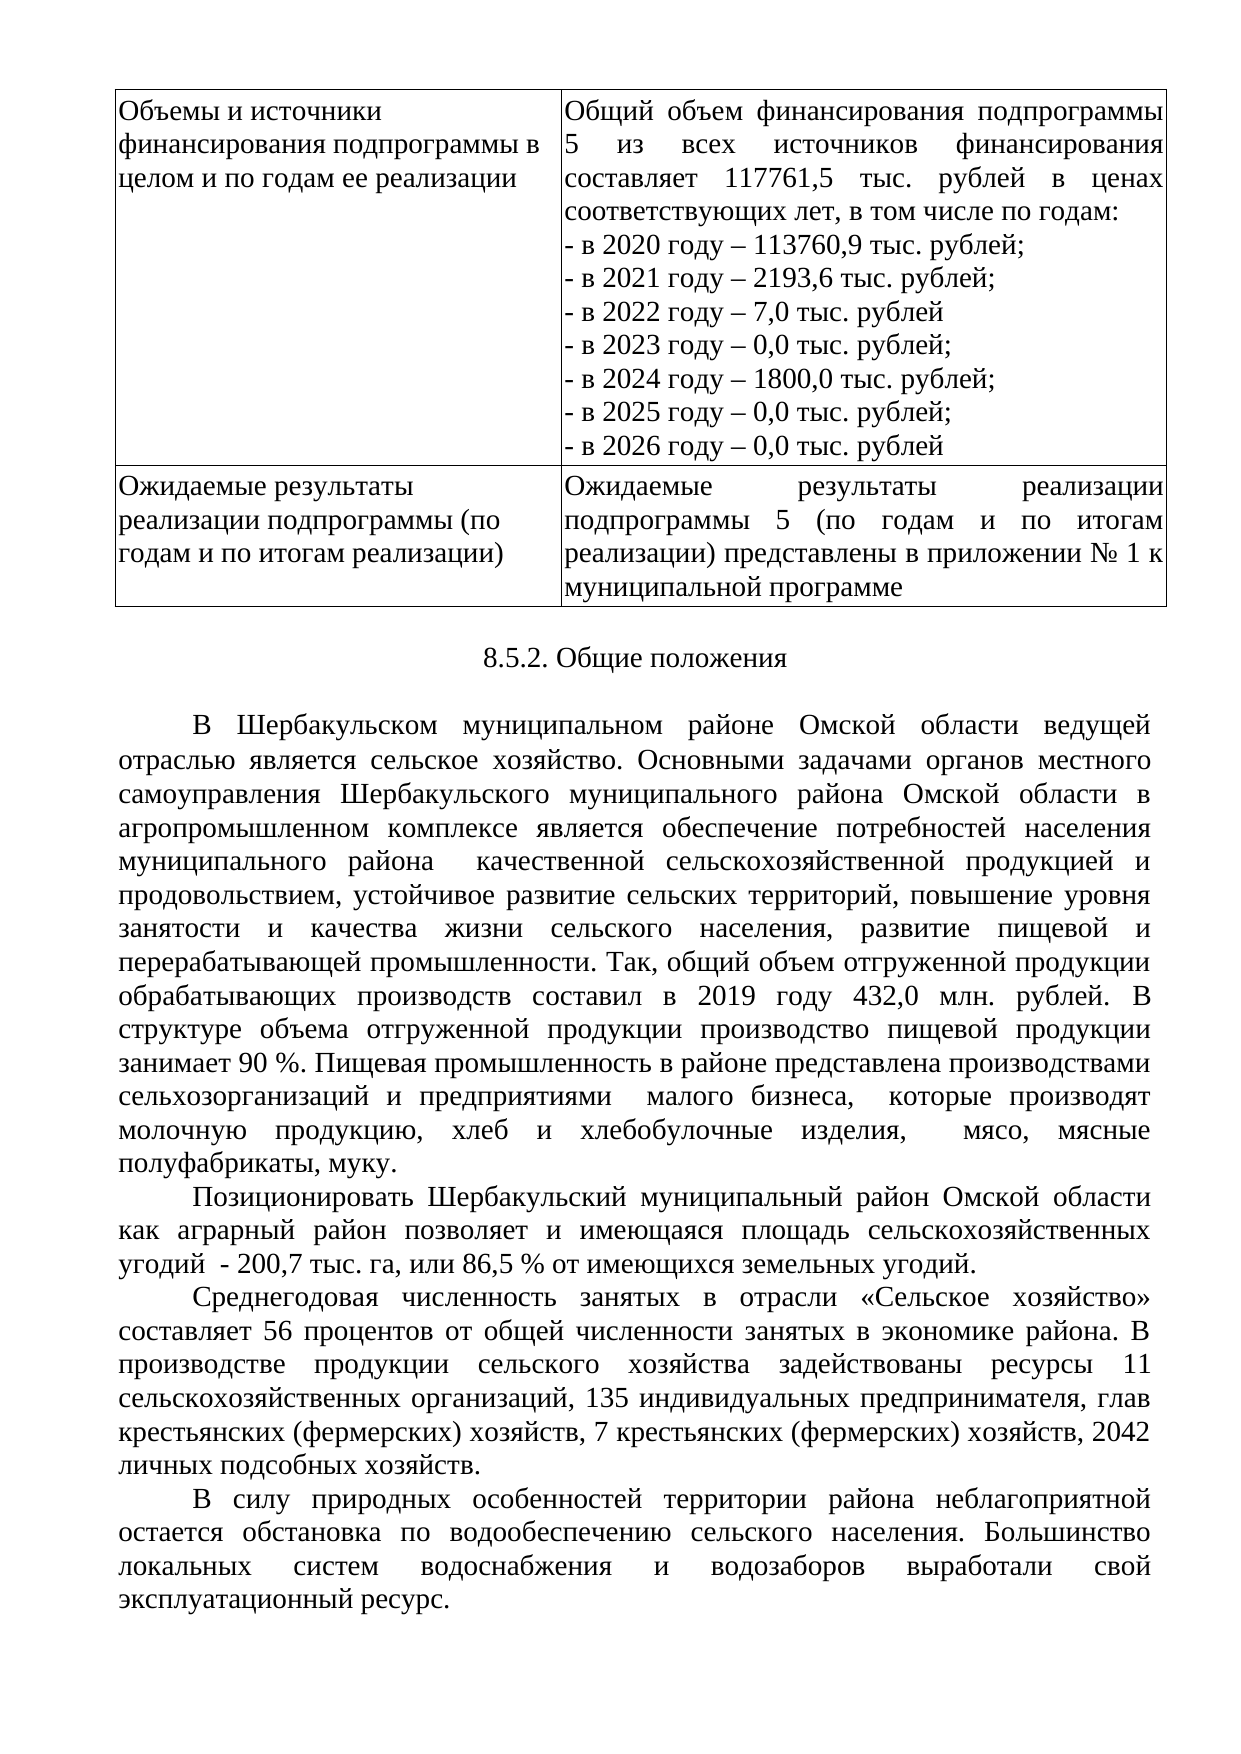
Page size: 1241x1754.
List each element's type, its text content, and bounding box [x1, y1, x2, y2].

text Позиционировать Шербакульский муниципальный район Омской области как аграрный район позволяет и имеющаяся площадь сельскохозяйственных угодий - 200,7 тыс. га, или 86,5 % от имеющихся земельных угодий. [118, 1179, 1152, 1279]
text Среднегодовая численность занятых в отрасли «Сельское хозяйство» составляет 56 процентов от общей численности занятых в экономике района. В производстве продукции сельского хозяйства задействованы ресурсы 11 сельскохозяйственных организаций, 135 индивидуальных предпринимателя, глав крестьянских (фермерских) хозяйств, 7 крестьянских (фермерских) хозяйств, 2042 личных подсобных хозяйств. [118, 1279, 1152, 1481]
table_cell Ожидаемые результаты реализации подпрограммы (по годам и по итогам реализации) [116, 466, 561, 606]
table_cell Общий объем финансирования подпрограммы 5 из всех источников финансирования составляет 117761,5 тыс. рублей в ценах соответствующих лет, в том числе по годам: - в 2020 году – 113760,9 тыс. рублей; - в 2021 году – 2193,6 тыс. рублей; - в 2022 году – 7,0 тыс. рублей - в 2023 году – 0,0 тыс. рублей; - в 2024 году – 1800,0 тыс. рублей; - в 2025 году – 0,0 тыс. рублей; - в 2026 году – 0,0 тыс. рублей [562, 90, 1166, 464]
table_cell Ожидаемые результаты реализации подпрограммы 5 (по годам и по итогам реализации) представлены в приложении № 1 к муниципальной программе [562, 466, 1166, 606]
text В Шербакульском муниципальном районе Омской области ведущей отраслью является сельское хозяйство. Основными задачами органов местного самоуправления Шербакульского муниципального района Омской области в агропромышленном комплексе является обеспечение потребностей населения муниципального района качественной сельскохозяйственной продукцией и продовольствием, устойчивое развитие сельских территорий, повышение уровня занятости и качества жизни сельского населения, развитие пищевой и перерабатывающей промышленности. Так, общий объем отгруженной продукции обрабатывающих производств составил в 2019 году 432,0 млн. рублей. В структуре объема отгруженной продукции производство пищевой продукции занимает 90 %. Пищевая промышленность в районе представлена производствами сельхозорганизаций и предприятиями малого бизнеса, которые производят молочную продукцию, хлеб и хлебобулочные изделия, мясо, мясные полуфабрикаты, муку. [118, 707, 1152, 1179]
text В силу природных особенностей территории района неблагоприятной остается обстановка по водообеспечению сельского населения. Большинство локальных систем водоснабжения и водозаборов выработали свой эксплуатационный ресурс. [118, 1481, 1152, 1615]
table_cell Объемы и источники финансирования подпрограммы в целом и по годам ее реализации [116, 90, 561, 464]
text 8.5.2. Общие положения [118, 640, 1152, 674]
